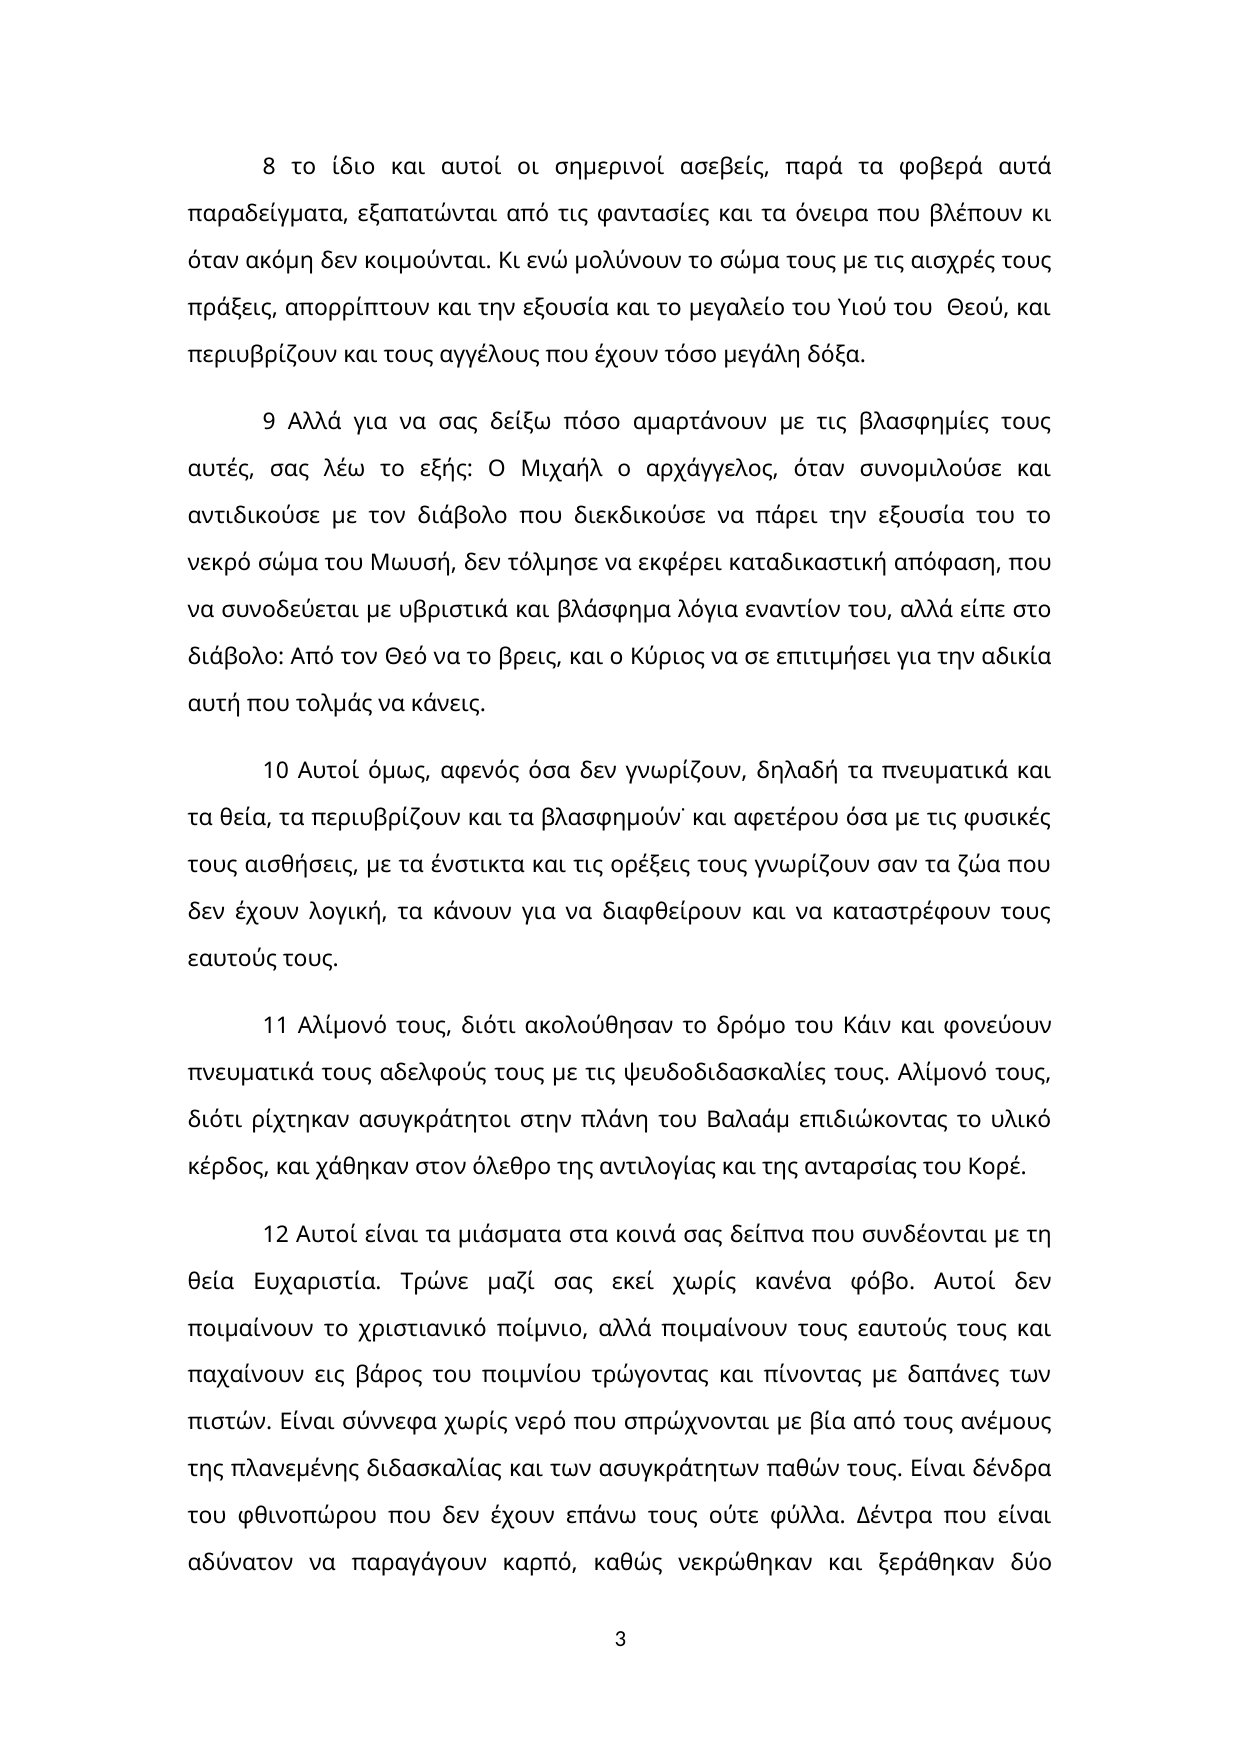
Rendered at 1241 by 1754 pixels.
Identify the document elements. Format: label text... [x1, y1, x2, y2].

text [187, 1218, 1053, 1577]
text 8 το ίδιο και αυτοί οι σημερινοί ασεβείς, παρά τα φοβερά αυτά παραδείγματα, εξαπατώνται από τις φαντασίες και τα όνειρα που βλέπουν κι όταν ακόμη δεν κοιμούνται. Κι ενώ μολύνουν το σώμα τους με τις αισχρές τους πράξεις, απορρίπτουν και την εξουσία και το μεγαλείο του Υιού του Θεού, και περιυβρίζουν και τους αγγέλους που έχουν τόσο μεγάλη δόξα. [187, 150, 1053, 369]
text 11 Αλίμονό τους, διότι ακολούθησαν το δρόμο του Κάιν και φονεύουν πνευματικά τους αδελφούς τους με τις ψευδοδιδασκαλίες τους. Αλίμονό τους, διότι ρίχτηκαν ασυγκράτητοι στην πλάνη του Βαλαάμ επιδιώκοντας το υλικό κέρδος, και χάθηκαν στον όλεθρο της αντιλογίας και της ανταρσίας του Κορέ. [187, 1009, 1053, 1181]
text 9 Αλλά για να σας δείξω πόσο αμαρτάνουν με τις βλασφημίες τους αυτές, σας λέω το εξής: Ο Μιχαήλ ο αρχάγγελος, όταν συνομιλούσε και αντιδικούσε με τον διάβολο που διεκδικούσε να πάρει την εξουσία του το νεκρό σώμα του Μωυσή, δεν τόλμησε να εκφέρει καταδικαστική απόφαση, που να συνοδεύεται με υβριστικά και βλάσφημα λόγια εναντίον του, αλλά είπε στο διάβολο: Από τον Θεό να το βρεις, και ο Κύριος να σε επιτιμήσει για την αδικία αυτή που τολμάς να κάνεις. [187, 405, 1053, 718]
text 10 Αυτοί όμως, αφενός όσα δεν γνωρίζουν, δηλαδή τα πνευματικά και τα θεία, τα περιυβρίζουν και τα βλασφημούν˙ και αφετέρου όσα με τις φυσικές τους αισθήσεις, με τα ένστικτα και τις ορέξεις τους γνωρίζουν σαν τα ζώα που δεν έχουν λογική, τα κάνουν για να διαφθείρουν και να καταστρέφουν τους εαυτούς τους. [187, 754, 1053, 973]
